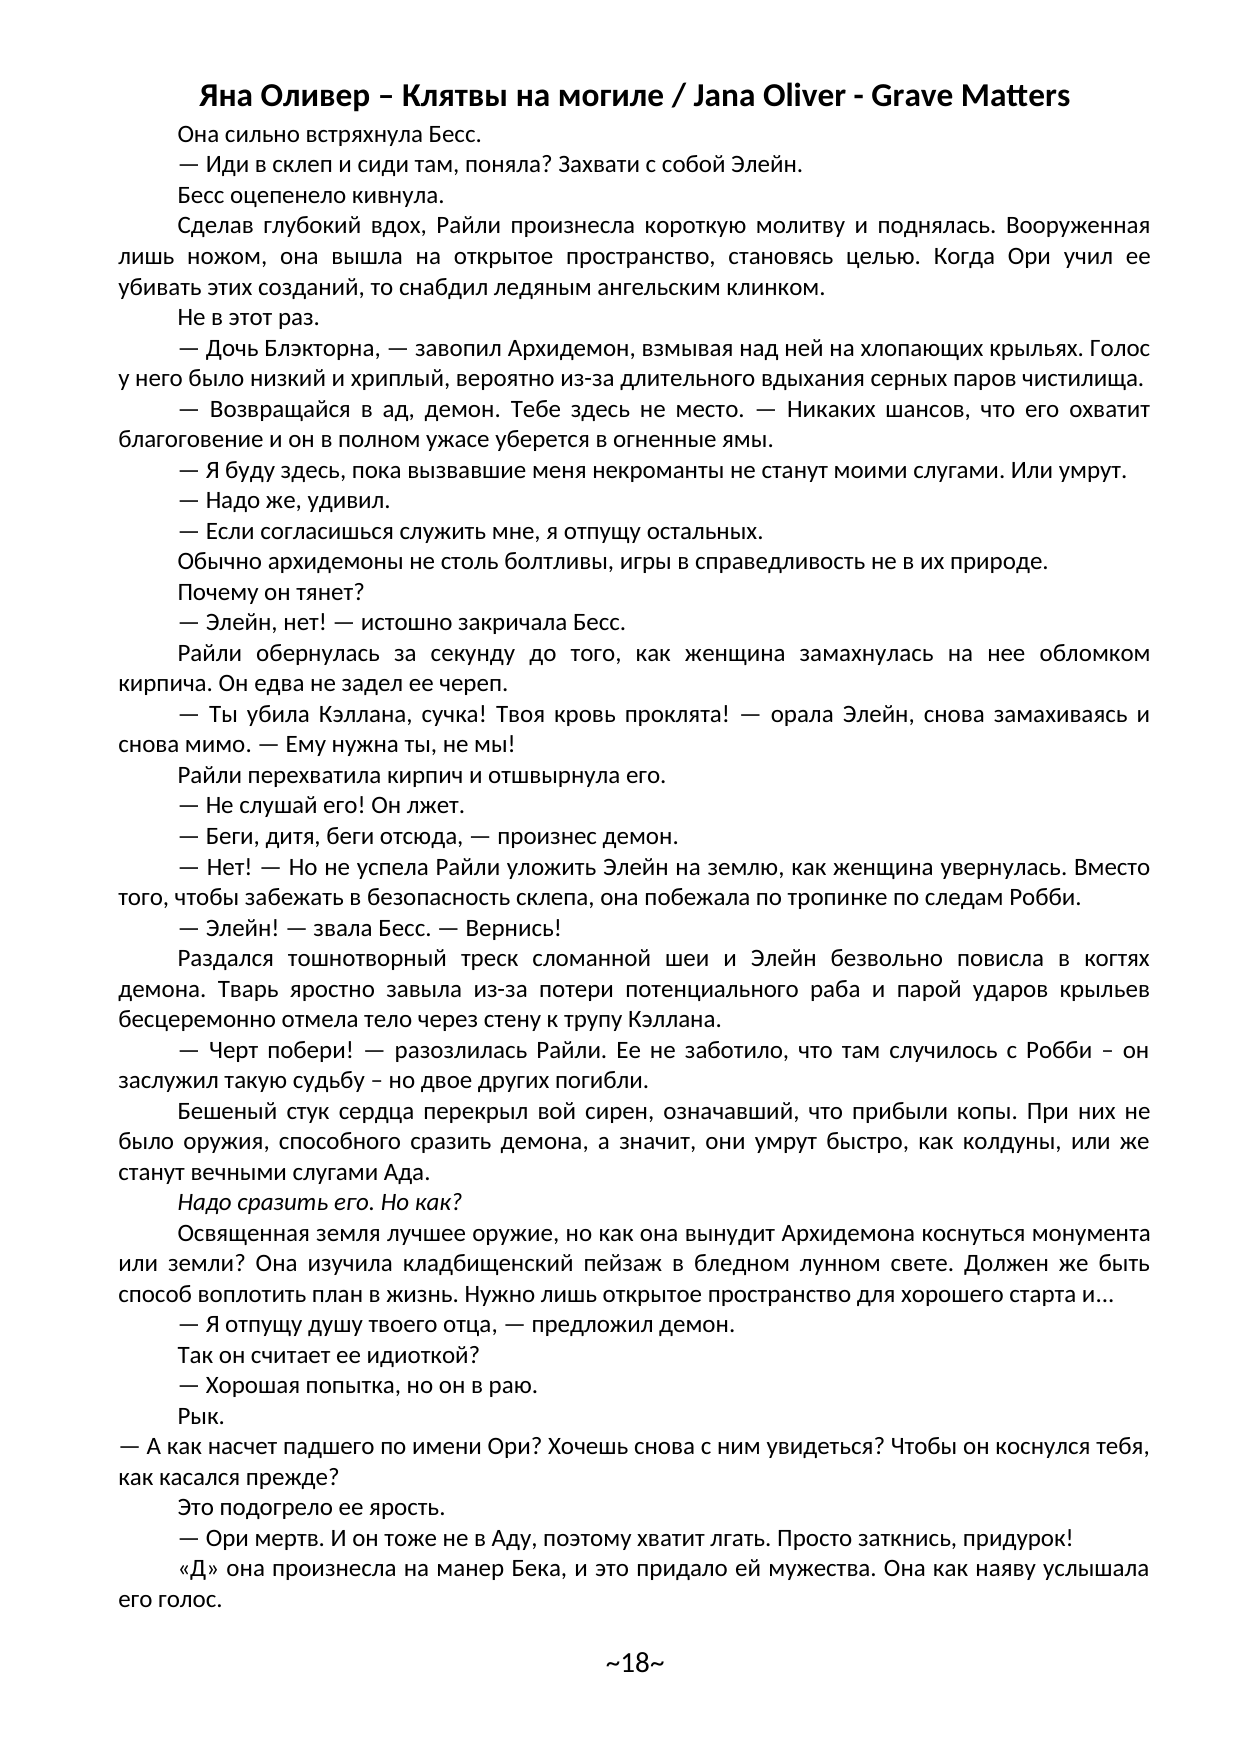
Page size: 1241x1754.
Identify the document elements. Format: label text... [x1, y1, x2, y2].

text — Элейн! — звала Бесс. — Вернись! [118, 912, 1152, 942]
text — Черт побери! — разозлилась Райли. Ее не заботило, что там случилось с Робби – он заслужил такую судьбу – но двое других погибли. [118, 1034, 1152, 1095]
text — Ты убила Кэллана, сучка! Твоя кровь проклята! — орала Элейн, снова замахиваясь и снова мимо. — Ему нужна ты, не мы! [118, 698, 1152, 759]
text — Если согласишься служить мне, я отпущу остальных. [118, 515, 1152, 545]
text Рык. — А как насчет падшего по имени Ори? Хочешь снова с ним увидеться? Чтобы он коснулся тебя, как касался прежде? [118, 1400, 1152, 1492]
text «Д» она произнесла на манер Бека, и это придало ей мужества. Она как наяву услышала его голос. [118, 1553, 1152, 1614]
text — Беги, дитя, беги отсюда, — произнес демон. [118, 820, 1152, 851]
text — Элейн, нет! — истошно закричала Бесс. [118, 606, 1152, 637]
text Раздался тошнотворный треск сломанной шеи и Элейн безвольно повисла в когтях демона. Тварь яростно завыла из-за потери потенциального раба и парой ударов крыльев бесцеремонно отмела тело через стену к трупу Кэллана. [118, 942, 1152, 1034]
text Это подогрело ее ярость. [118, 1492, 1152, 1522]
text — Дочь Блэкторна, — завопил Архидемон, взмывая над ней на хлопающих крыльях. Голос у него было низкий и хриплый, вероятно из-за длительного вдыхания серных паров чистилища. [118, 332, 1152, 393]
text — Я отпущу душу твоего отца, — предложил демон. [118, 1308, 1152, 1339]
text Сделав глубокий вдох, Райли произнесла короткую молитву и поднялась. Вооруженная лишь ножом, она вышла на открытое пространство, становясь целью. Когда Ори учил ее убивать этих созданий, то снабдил ледяным ангельским клинком. [118, 210, 1152, 301]
text Бешеный стук сердца перекрыл вой сирен, означавший, что прибыли копы. При них не было оружия, способного сразить демона, а значит, они умрут быстро, как колдуны, или же станут вечными слугами Ада. [118, 1095, 1152, 1186]
text Надо сразить его. Но как? [118, 1186, 1152, 1217]
text Райли обернулась за секунду до того, как женщина замахнулась на нее обломком кирпича. Он едва не задел ее череп. [118, 637, 1152, 698]
text — Хорошая попытка, но он в раю. [118, 1369, 1152, 1400]
text Обычно архидемоны не столь болтливы, игры в справедливость не в их природе. [118, 545, 1152, 576]
text Освященная земля лучшее оружие, но как она вынудит Архидемона коснуться монумента или земли? Она изучила кладбищенский пейзаж в бледном лунном свете. Должен же быть способ воплотить план в жизнь. Нужно лишь открытое пространство для хорошего старта и... [118, 1217, 1152, 1308]
text Так он считает ее идиоткой? [118, 1339, 1152, 1369]
text — Надо же, удивил. [118, 484, 1152, 515]
text — Я буду здесь, пока вызвавшие меня некроманты не станут моими слугами. Или умрут. [118, 454, 1152, 484]
text Бесс оцепенело кивнула. [118, 179, 1152, 210]
text — Не слушай его! Он лжет. [118, 789, 1152, 820]
text — Иди в склеп и сиди там, поняла? Захвати с собой Элейн. [118, 149, 1152, 179]
text Райли перехватила кирпич и отшвырнула его. [118, 759, 1152, 789]
text — Возвращайся в ад, демон. Тебе здесь не место. — Никаких шансов, что его охватит благоговение и он в полном ужасе уберется в огненные ямы. [118, 393, 1152, 454]
text Почему он тянет? [118, 576, 1152, 606]
text Не в этот раз. [118, 301, 1152, 332]
text — Ори мертв. И он тоже не в Аду, поэтому хватит лгать. Просто заткнись, придурок! [118, 1522, 1152, 1553]
text — Нет! — Но не успела Райли уложить Элейн на землю, как женщина увернулась. Вместо того, чтобы забежать в безопасность склепа, она побежала по тропинке по следам Робби. [118, 851, 1152, 912]
text Она сильно встряхнула Бесс. [118, 118, 1152, 149]
